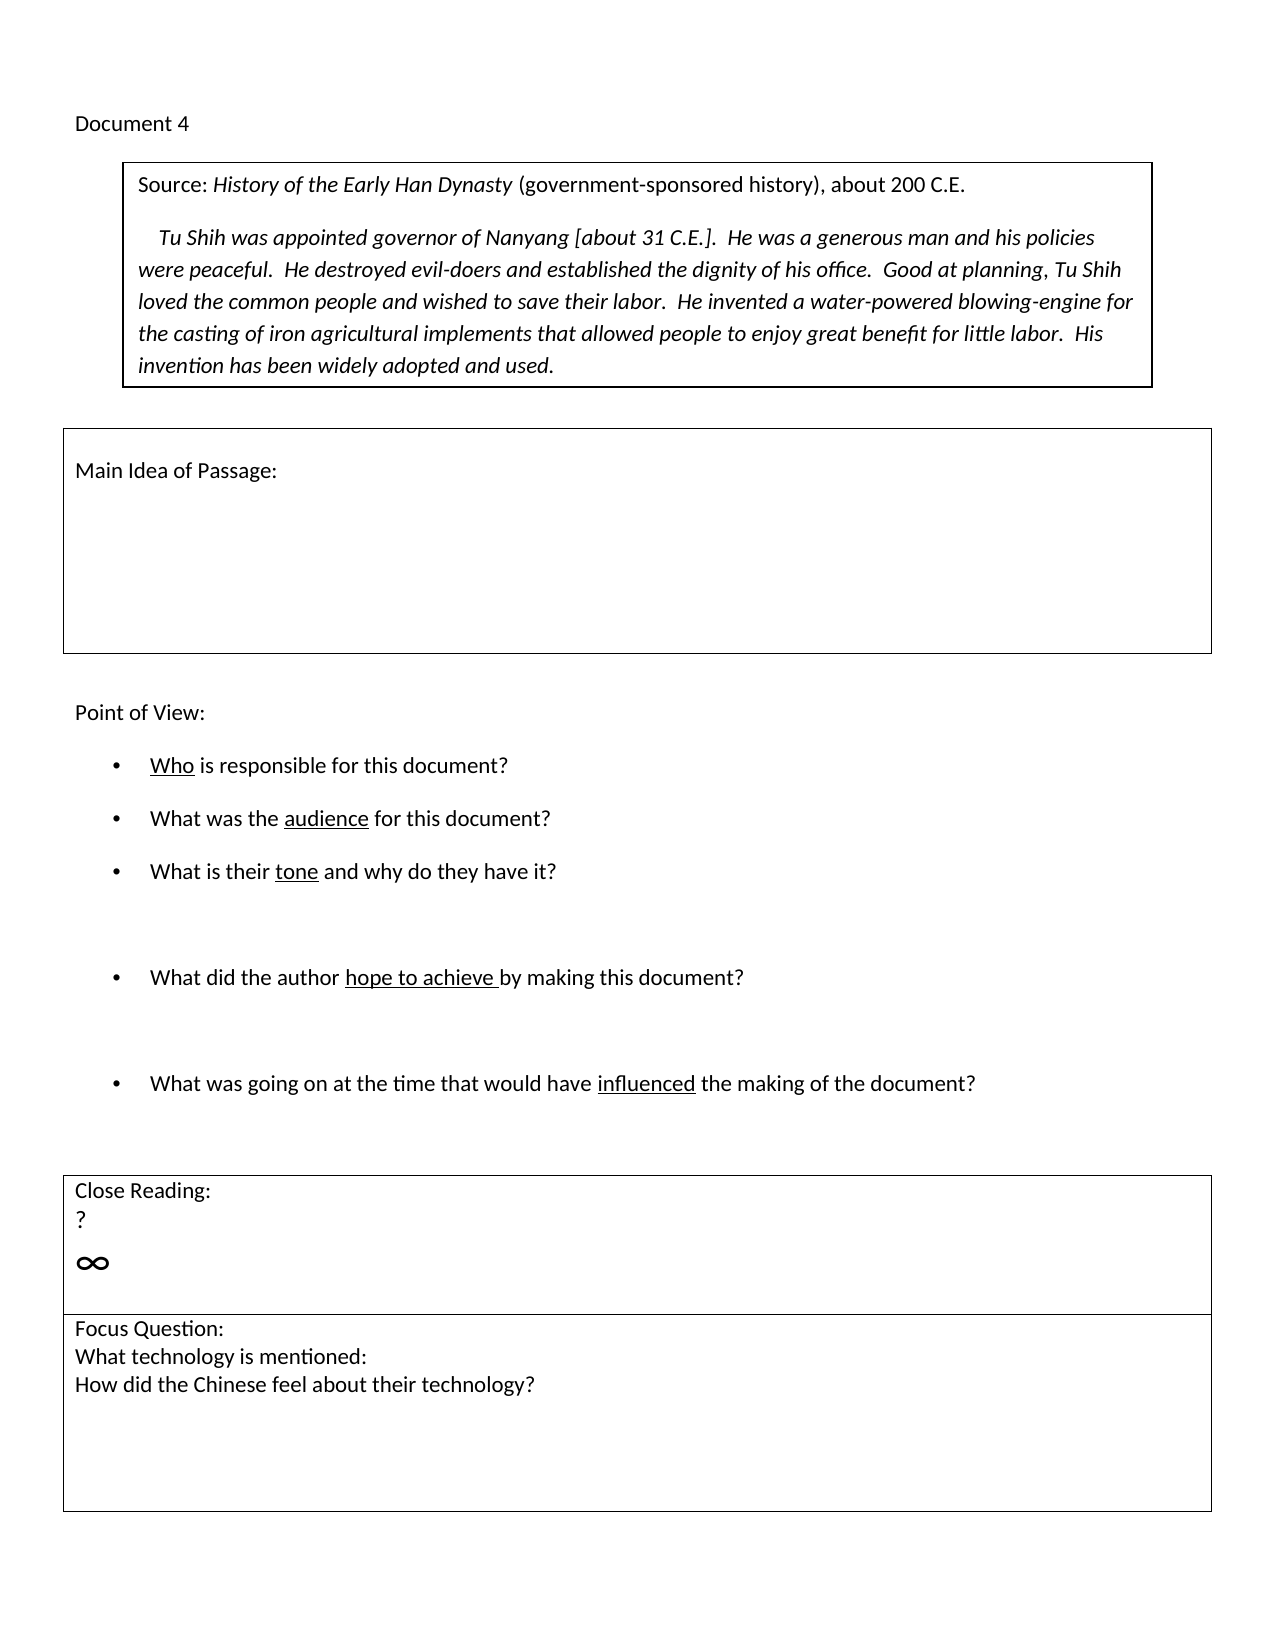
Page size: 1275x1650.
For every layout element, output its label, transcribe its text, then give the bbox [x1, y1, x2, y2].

table_header Main Idea of Passage: [64, 429, 1211, 653]
list What did the author hope to achieve by making this document? [112, 963, 1200, 991]
list What is their tone and why do they have it? [112, 857, 1200, 885]
text Document 4 [75, 109, 1200, 137]
table_cell Focus Question: What technology is mentioned: How did the Chinese feel about their technology? [64, 1315, 1211, 1511]
list What was going on at the time that would have influenced the making of the document? [112, 1069, 1200, 1097]
text Point of View: [75, 698, 1200, 726]
list Who is responsible for this document? [112, 751, 1200, 779]
table_header Close Reading: ? ∞ [64, 1176, 1211, 1313]
list What was the audience for this document? [112, 804, 1200, 832]
